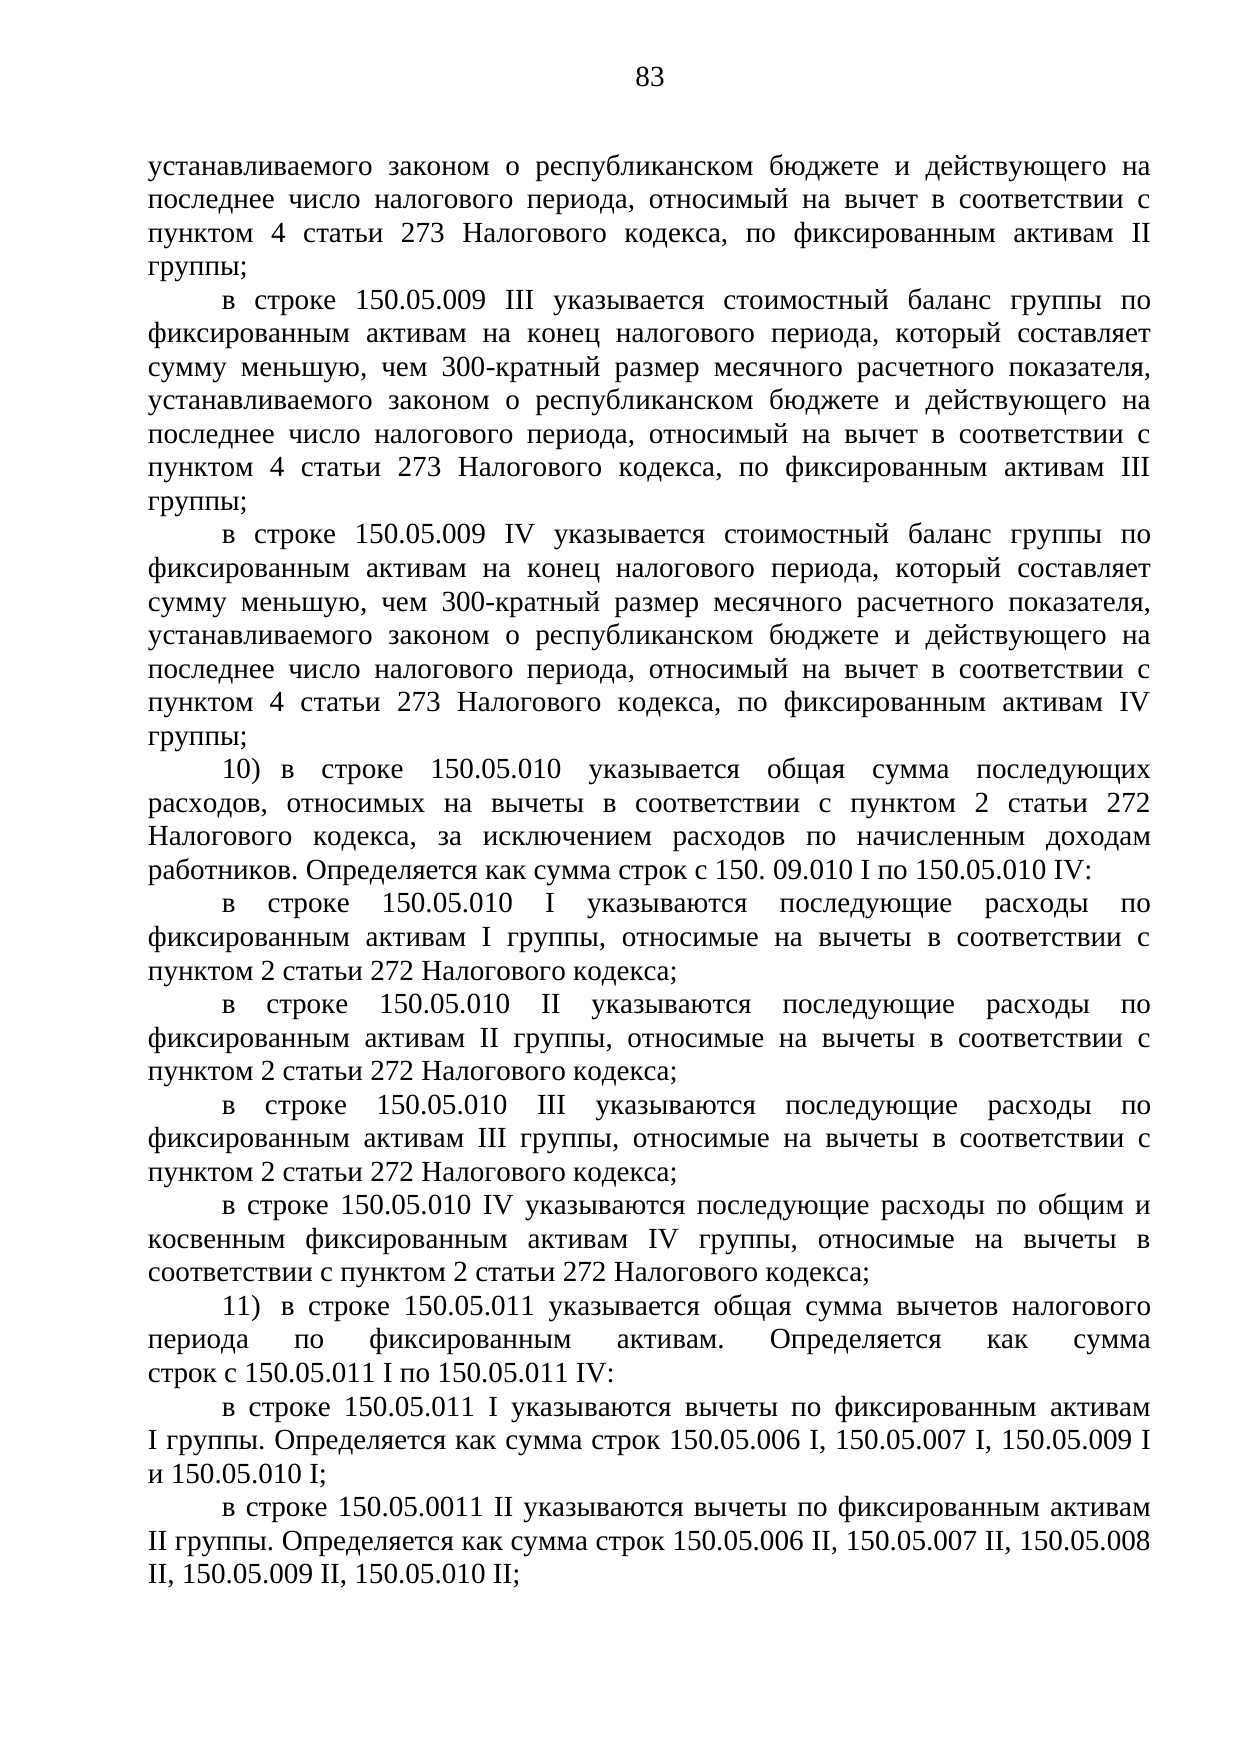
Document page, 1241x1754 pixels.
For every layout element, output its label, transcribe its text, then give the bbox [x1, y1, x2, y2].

text в строке 150.05.010 I указываются последующие расходы по фиксированным активам I группы, относимые на вычеты в соответствии с пунктом 2 статьи 272 Налогового кодекса; [148, 886, 1152, 986]
text в строке 150.05.0011 II указываются вычеты по фиксированным активам II группы. Определяется как сумма строк 150.05.006 II, 150.05.007 II, 150.05.008 II, 150.05.009 II, 150.05.010 II; [148, 1489, 1152, 1590]
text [148, 148, 1152, 282]
list в строке 150.05.011 указывается общая сумма вычетов налогового периода по фиксированным активам. Определяется как сумма строк с 150.05.011 I по 150.05.011 IV: [148, 1288, 1152, 1389]
text в строке 150.05.011 I указываются вычеты по фиксированным активам I группы. Определяется как сумма строк 150.05.006 I, 150.05.007 I, 150.05.009 I и 150.05.010 I; [148, 1389, 1152, 1489]
text в строке 150.05.009 IV указывается стоимостный баланс группы по фиксированным активам на конец налогового периода, который составляет сумму меньшую, чем 300-кратный размер месячного расчетного показателя, устанавливаемого законом о республиканском бюджете и действующего на последнее число налогового периода, относимый на вычет в соответствии с пунктом 4 статьи 273 Налогового кодекса, по фиксированным активам IV группы; [148, 517, 1152, 751]
list в строке 150.05.010 указывается общая сумма последующих расходов, относимых на вычеты в соответствии с пунктом 2 статьи 272 Налогового кодекса, за исключением расходов по начисленным доходам работников. Определяется как сумма строк с 150. 09.010 I по 150.05.010 IV: [148, 751, 1152, 886]
text в строке 150.05.010 III указываются последующие расходы по фиксированным активам III группы, относимые на вычеты в соответствии с пунктом 2 статьи 272 Налогового кодекса; [148, 1087, 1152, 1187]
text в строке 150.05.009 III указывается стоимостный баланс группы по фиксированным активам на конец налогового периода, который составляет сумму меньшую, чем 300-кратный размер месячного расчетного показателя, устанавливаемого законом о республиканском бюджете и действующего на последнее число налогового периода, относимый на вычет в соответствии с пунктом 4 статьи 273 Налогового кодекса, по фиксированным активам III группы; [148, 282, 1152, 517]
text в строке 150.05.010 II указываются последующие расходы по фиксированным активам II группы, относимые на вычеты в соответствии с пунктом 2 статьи 272 Налогового кодекса; [148, 986, 1152, 1087]
text в строке 150.05.010 IV указываются последующие расходы по общим и косвенным фиксированным активам IV группы, относимые на вычеты в соответствии с пунктом 2 статьи 272 Налогового кодекса; [148, 1187, 1152, 1288]
